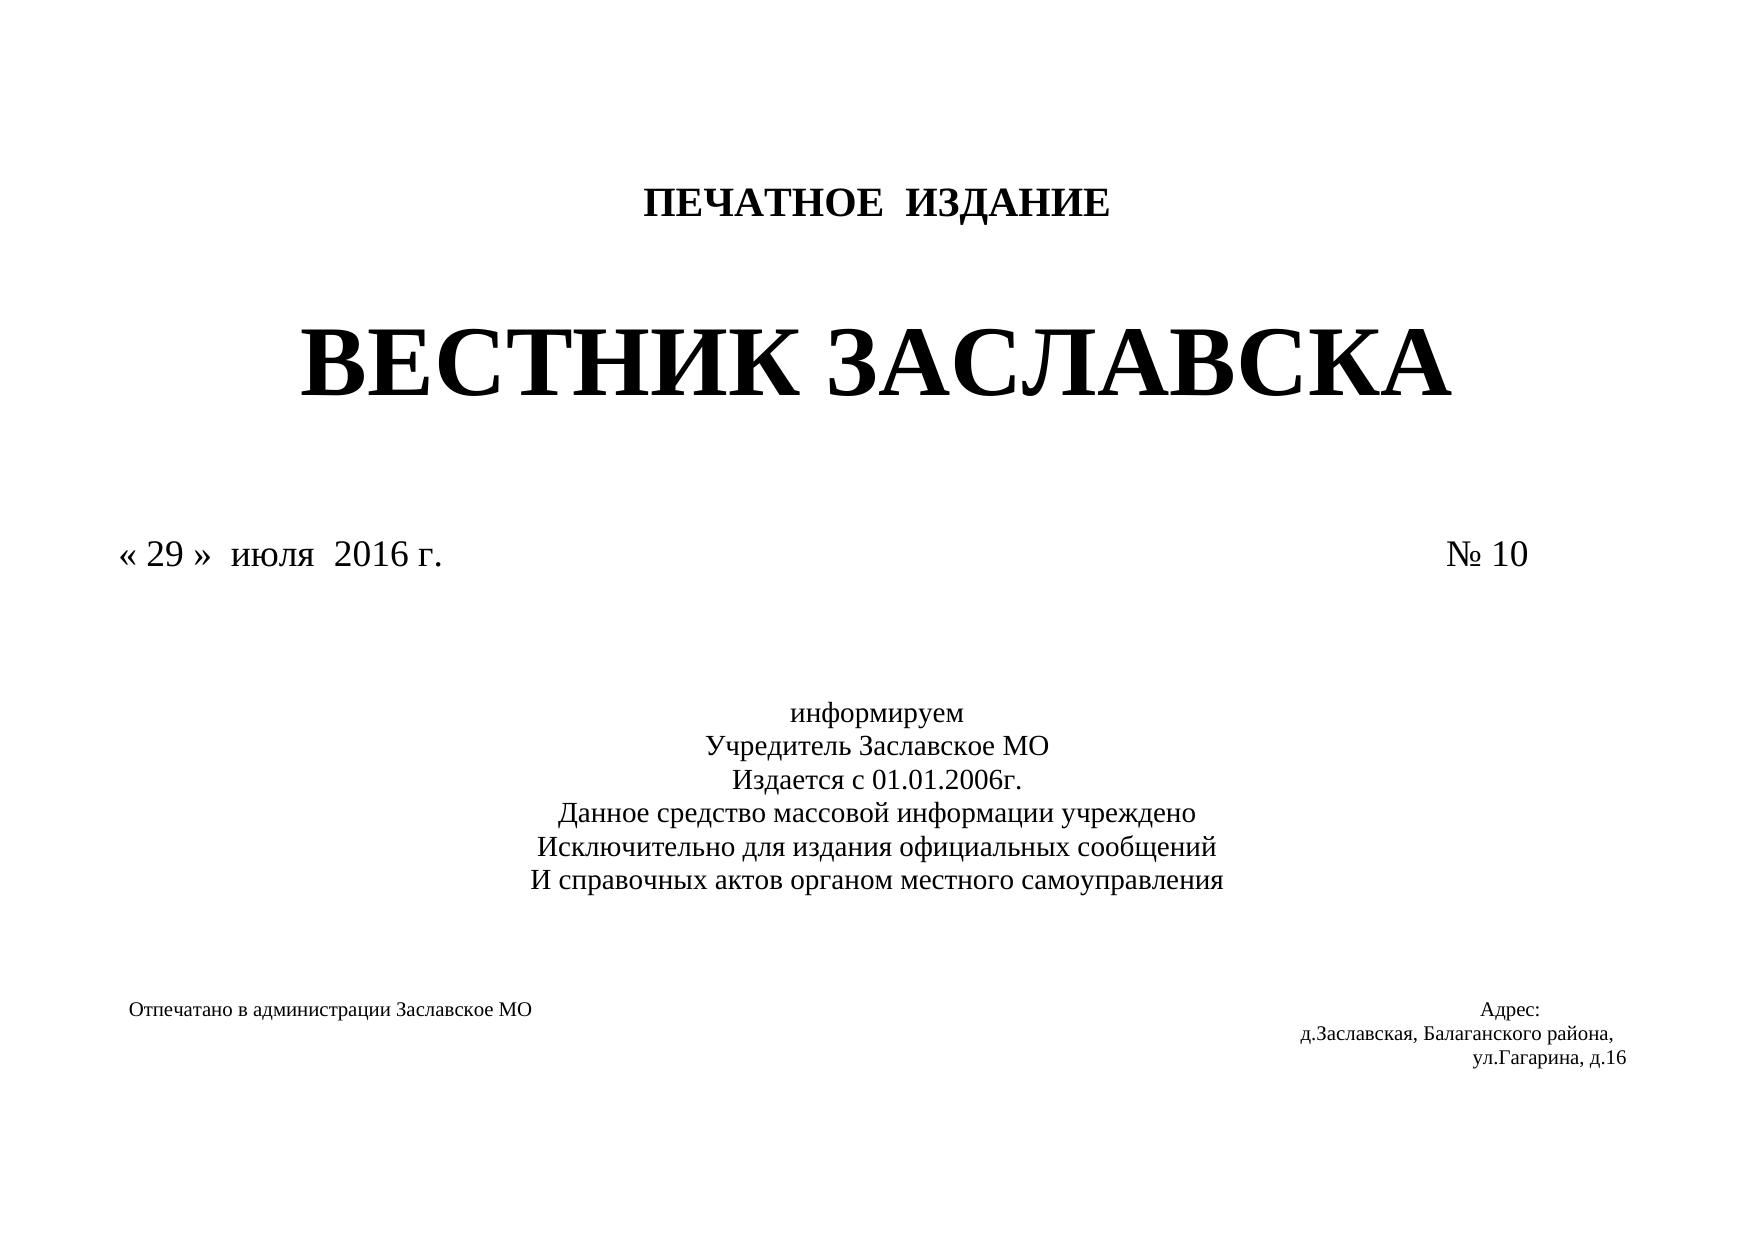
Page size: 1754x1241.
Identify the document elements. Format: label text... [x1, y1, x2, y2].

text Исключительно для издания официальных сообщений [118, 829, 1636, 862]
text Учредитель Заславское МО [118, 728, 1636, 762]
text И справочных актов органом местного самоуправления [118, 862, 1636, 896]
text ул.Гагарина, д.16 [118, 1045, 1636, 1069]
text « 29 » июля 2016 г. № 10 [118, 532, 1636, 575]
text Отпечатано в администрации Заславское МО Адрес: [118, 997, 1636, 1021]
text Издается с 01.01.2006г. [118, 762, 1636, 795]
text ВЕСТНИК ЗАСЛАВСКА [118, 302, 1636, 417]
text д.Заславская, Балаганского района, [118, 1021, 1636, 1045]
text ПЕЧАТНОЕ ИЗДАНИЕ [118, 177, 1636, 225]
text Данное средство массовой информации учреждено [118, 795, 1636, 829]
text информируем [118, 695, 1636, 728]
